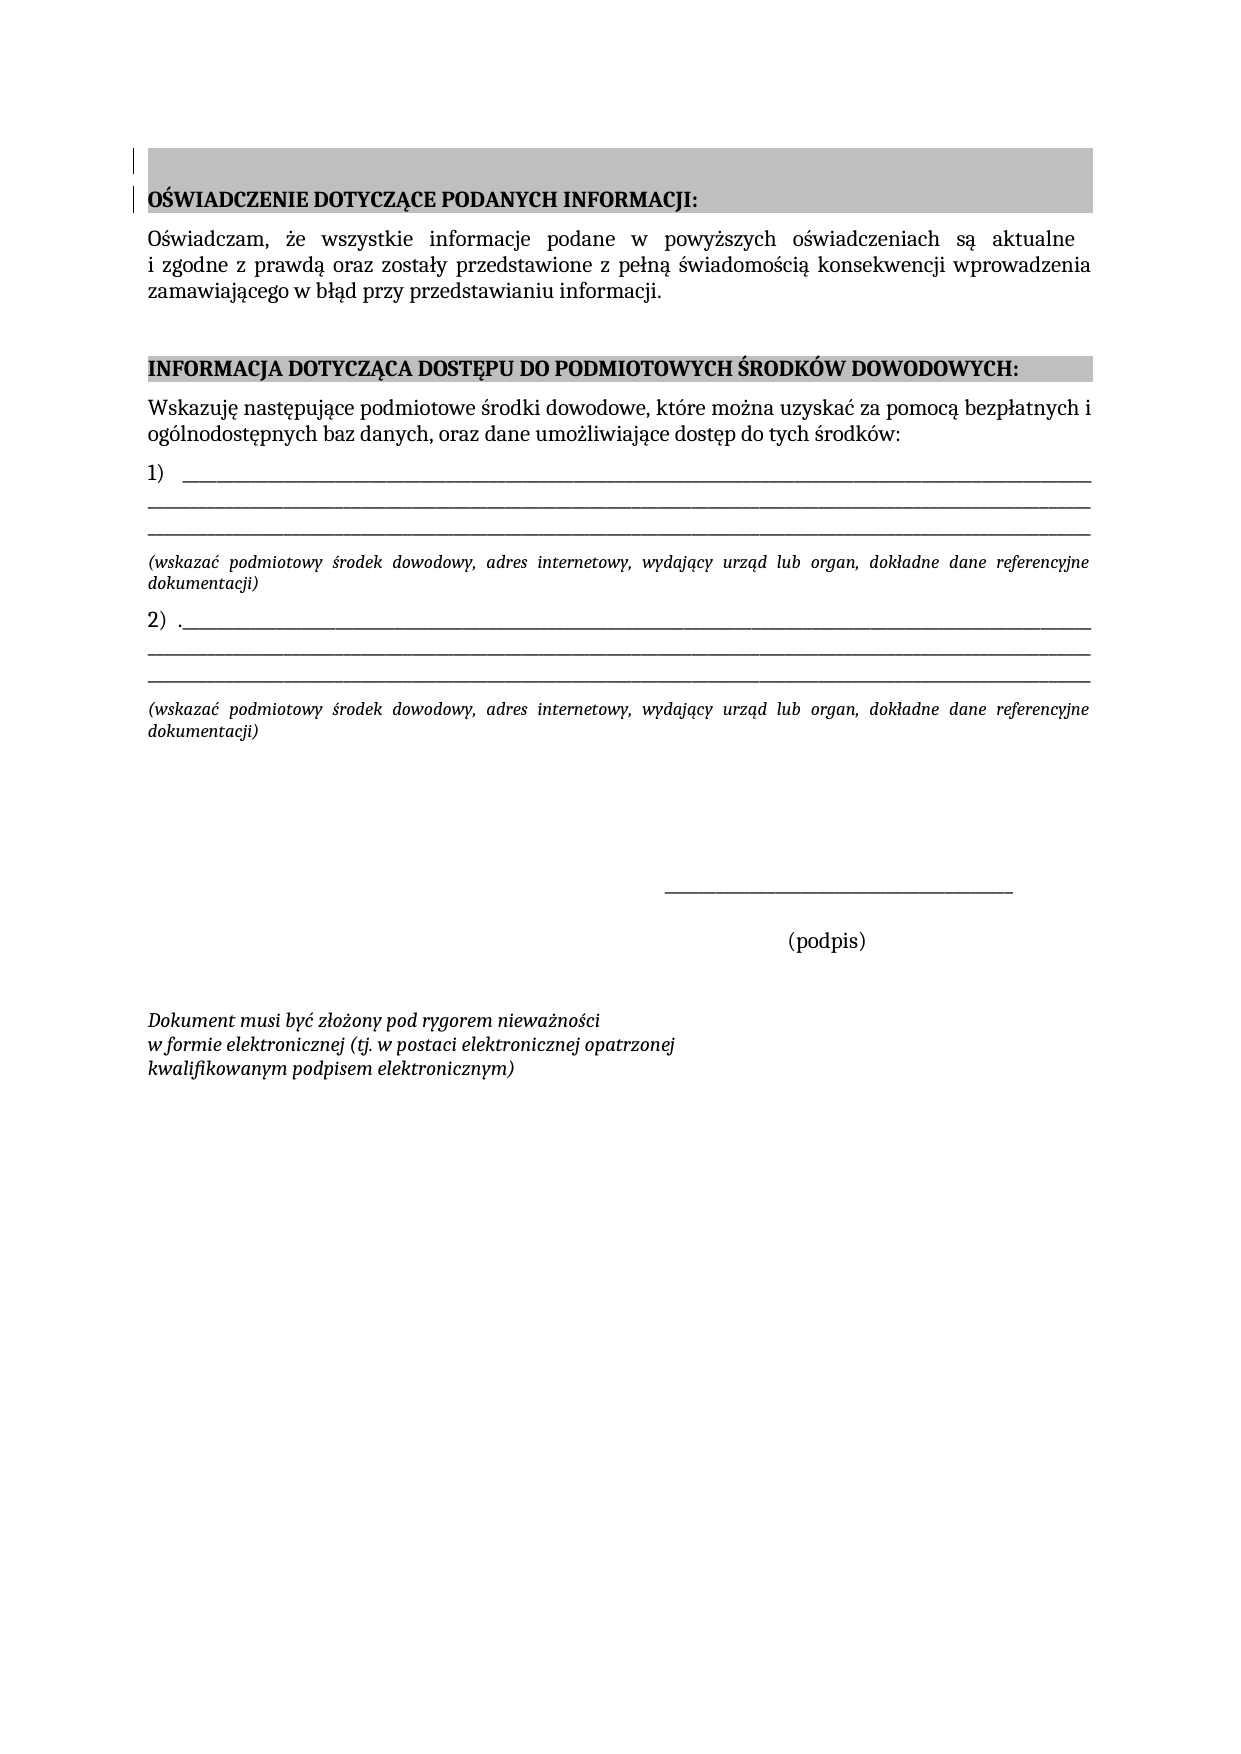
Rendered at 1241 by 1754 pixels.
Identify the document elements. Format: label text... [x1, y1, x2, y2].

text Oświadczam, że wszystkie informacje podane w powyższych oświadczeniach są aktualne i zgodne z prawdą oraz zostały przedstawione z pełną świadomością konsekwencji wprowadzenia zamawiającego w błąd przy przedstawianiu informacji. [148, 225, 1093, 304]
text INFORMACJA DOTYCZĄCA DOSTĘPU DO PODMIOTOWYCH ŚRODKÓW DOWODOWYCH: [148, 356, 1093, 382]
text (wskazać podmiotowy środek dowodowy, adres internetowy, wydający urząd lub organ, dokładne dane referencyjne dokumentacji) [148, 698, 1093, 742]
text 2) .___________________________________________________________________________________________________________ ______________________________________________________________________________________________________________________________________________________________________________________________________________________________ [148, 607, 1093, 686]
text Dokument musi być złożony pod rygorem nieważności w formie elektronicznej (tj. w postaci elektronicznej opatrzonej kwalifikowanym podpisem elektronicznym) [148, 1009, 1093, 1081]
text 1) ___________________________________________________________________________________________________________ ______________________________________________________________________________________________________________________________________________________________________________________________________________________________ [148, 460, 1093, 539]
text OŚWIADCZENIE DOTYCZĄCE PODANYCH INFORMACJI: [148, 186, 1093, 213]
text Wskazuję następujące podmiotowe środki dowodowe, które można uzyskać za pomocą bezpłatnych i ogólnodostępnych baz danych, oraz dane umożliwiające dostęp do tych środków: [148, 394, 1093, 447]
text _________________________________________ (podpis) [561, 871, 1093, 954]
text (wskazać podmiotowy środek dowodowy, adres internetowy, wydający urząd lub organ, dokładne dane referencyjne dokumentacji) [148, 551, 1093, 594]
